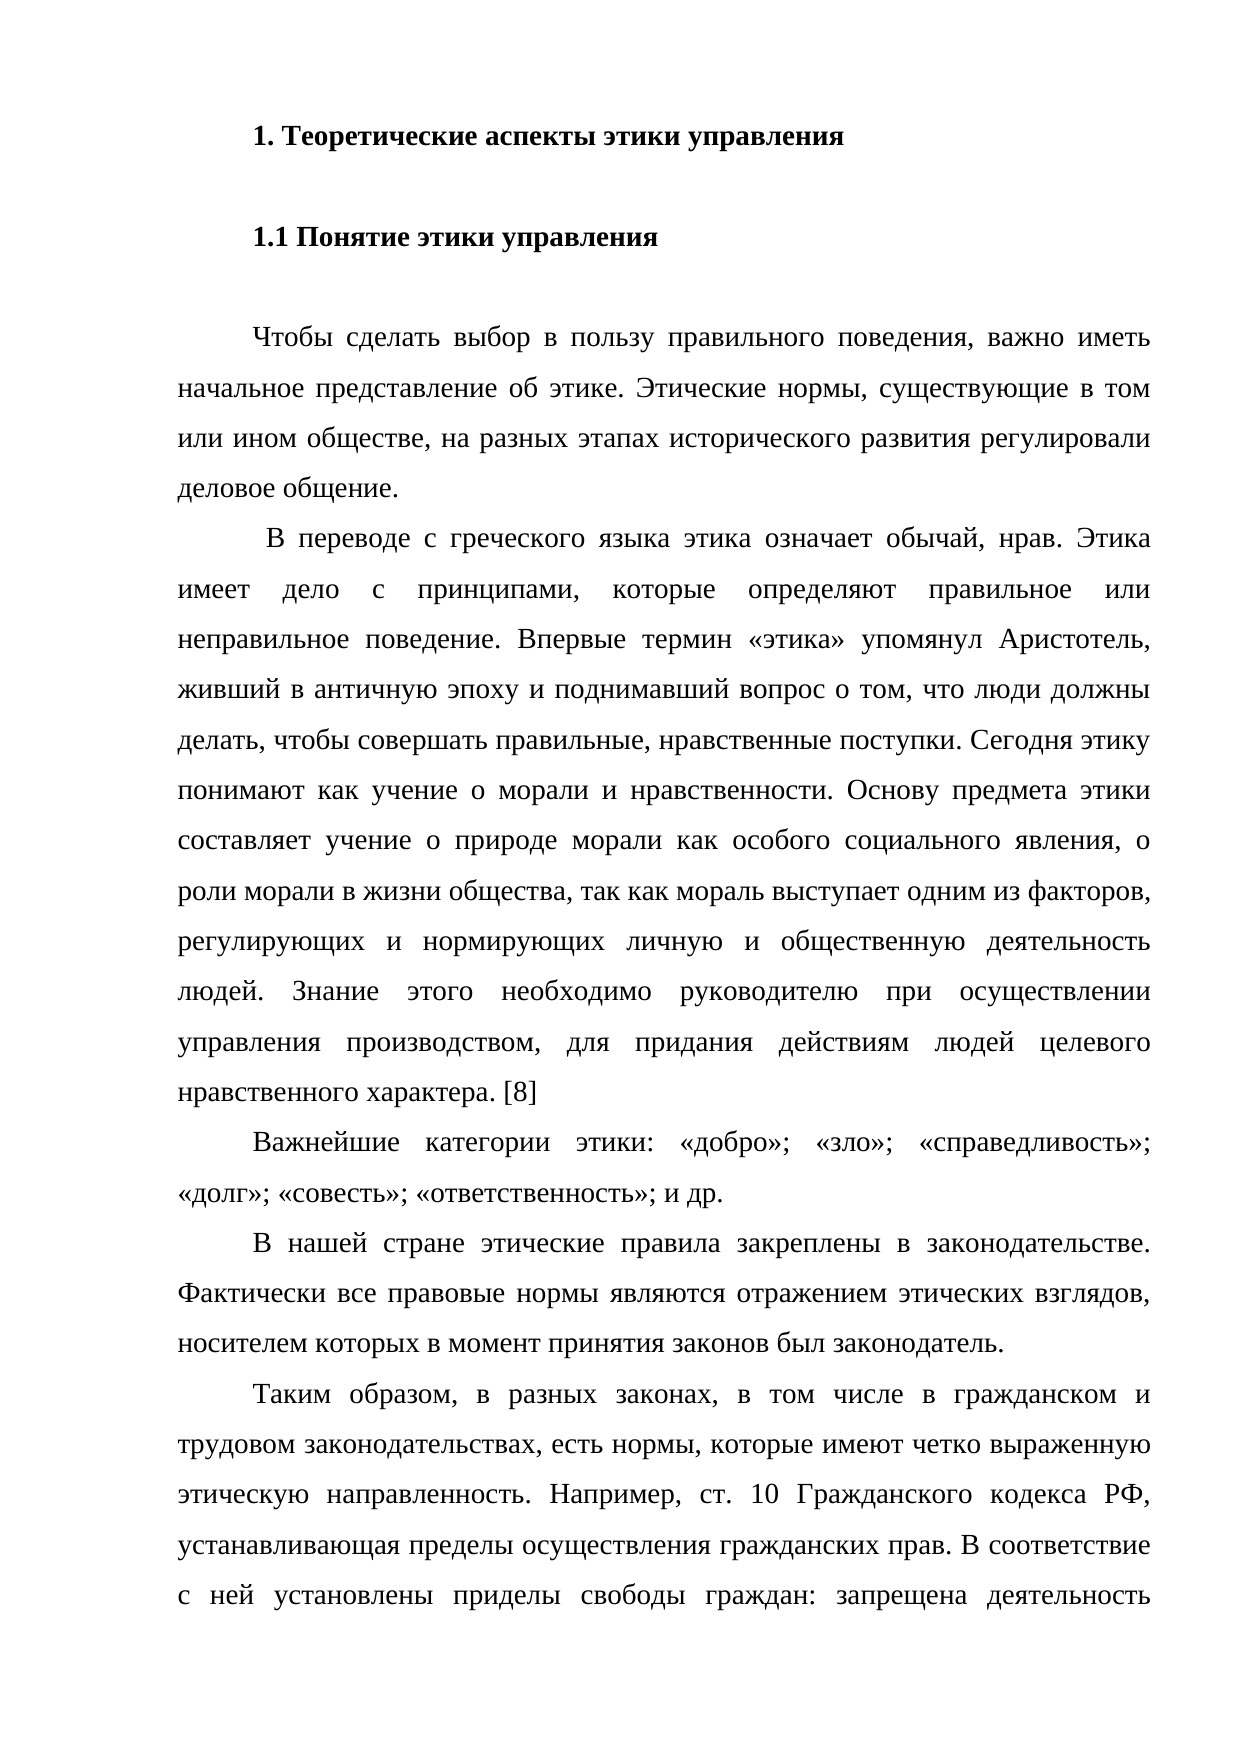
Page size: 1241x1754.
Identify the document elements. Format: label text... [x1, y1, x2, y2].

text В переводе с греческого языка этика означает обычай, нрав. Этика имеет дело с принципами, которые определяют правильное или неправильное поведение. Впервые термин «этика» упомянул Аристотель, живший в античную эпоху и поднимавший вопрос о том, что люди должны делать, чтобы совершать правильные, нравственные поступки. Сегодня этику понимают как учение о морали и нравственности. Основу предмета этики составляет учение о природе морали как особого социального явления, о роли морали в жизни общества, так как мораль выступает одним из факторов, регулирующих и нормирующих личную и общественную деятельность людей. Знание этого необходимо руководителю при осуществлении управления производством, для придания действиям людей целевого нравственного характера. [8] [177, 521, 1152, 1108]
text Важнейшие категории этики: «добро»; «зло»; «справедливость»; «долг»; «совесть»; «ответственность»; и др. [177, 1124, 1152, 1208]
text В нашей стране этические правила закреплены в законодательстве. Фактически все правовые нормы являются отражением этических взглядов, носителем которых в момент принятия законов был законодатель. [177, 1225, 1152, 1359]
text Чтобы сделать выбор в пользу правильного поведения, важно иметь начальное представление об этике. Этические нормы, существующие в том или ином обществе, на разных этапах исторического развития регулировали деловое общение. [177, 319, 1152, 504]
text 1.1 Понятие этики управления [177, 219, 1152, 252]
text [177, 1376, 1152, 1611]
text 1. Теоретические аспекты этики управления [177, 118, 1152, 152]
